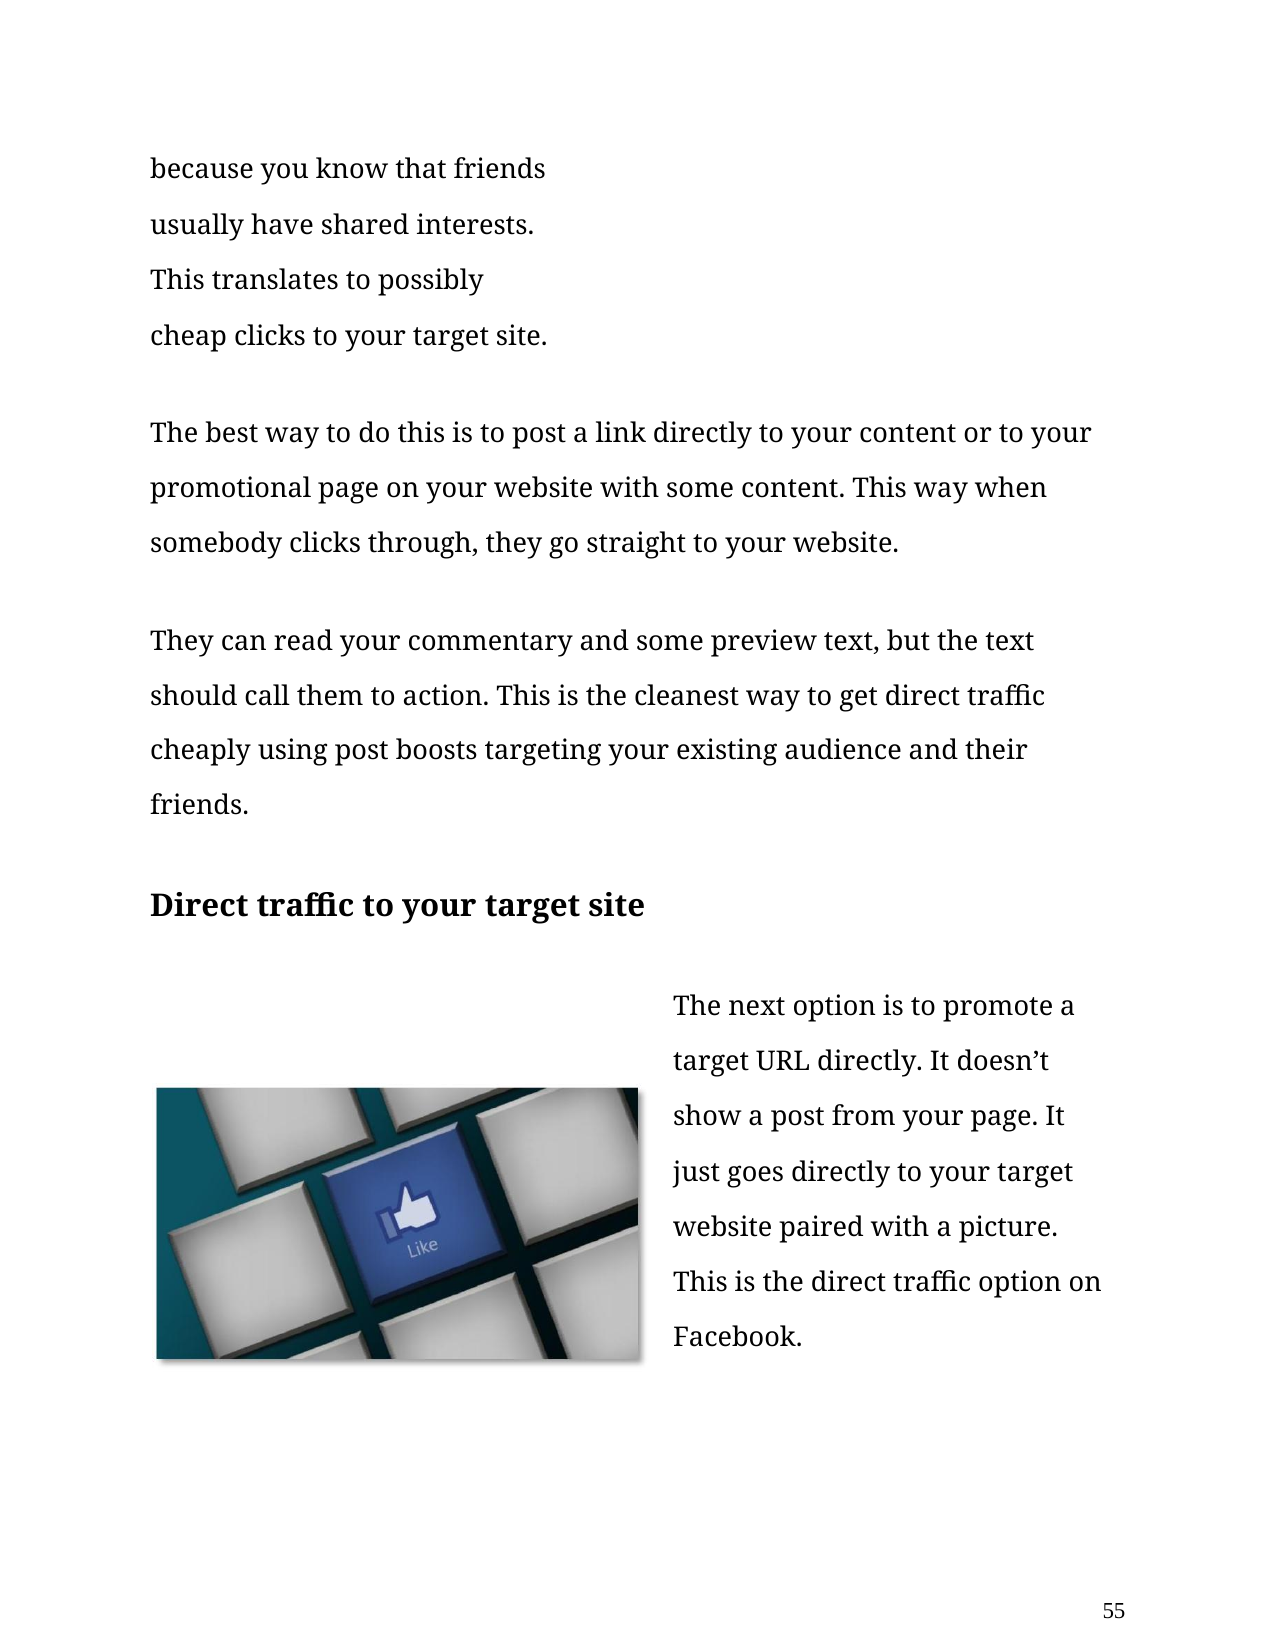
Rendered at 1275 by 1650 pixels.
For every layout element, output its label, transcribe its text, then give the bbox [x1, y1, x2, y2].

text The next option is to promote a target URL directly. It doesn’t show a post from your page. It just goes directly to your target website paired with a picture. This is the direct traffic option on Facebook. [673, 986, 1119, 1355]
text They can read your commentary and some preview text, but the text should call them to action. This is the cleanest way to get direct traffic cheaply using post boosts targeting your existing audience and their friends. [150, 621, 1110, 823]
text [150, 150, 562, 353]
picture [152, 1083, 651, 1372]
text Direct traffic to your target site [150, 883, 1125, 926]
text The best way to do this is to post a link directly to your content or to your promotional page on your website with some content. This way when somebody clicks through, they go straight to your website. [150, 413, 1112, 561]
